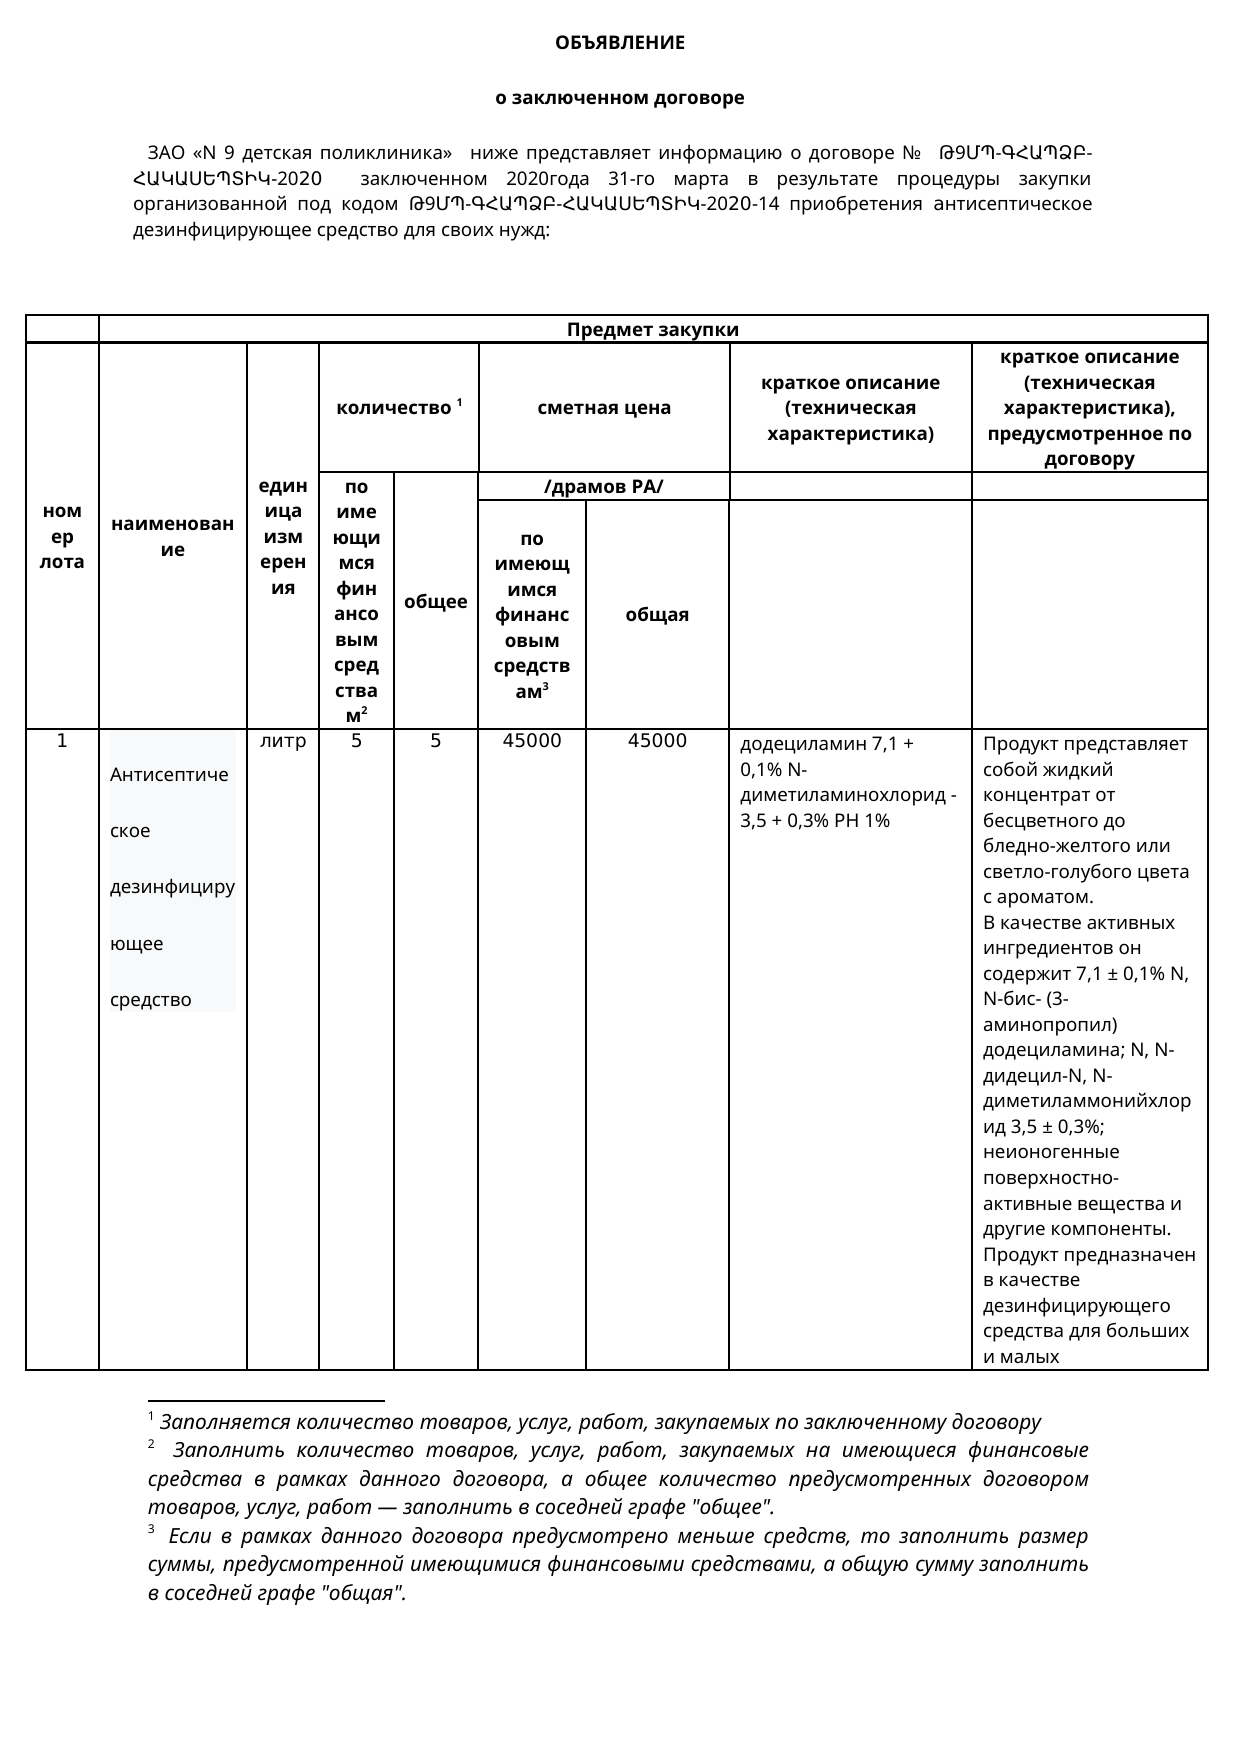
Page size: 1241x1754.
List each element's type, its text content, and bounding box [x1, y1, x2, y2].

table_cell [731, 473, 971, 499]
text ЗАО «N 9 детская поликлиника» ниже представляет информацию о договоре № Թ9ՄՊ-ԳՀԱՊՁԲ-ՀԱԿԱՍԵՊՏԻԿ-2020 заключенном 2020года 31-го марта в результате процедуры закупки организованной под кодом Թ9ՄՊ-ԳՀԱՊՁԲ-ՀԱԿԱՍԵՊՏԻԿ-2020-14 приобретения антисептическое дезинфицирующее средство для своих нужд: [133, 139, 1092, 241]
text о заключенном договоре [148, 84, 1092, 110]
table_cell 1 [27, 730, 98, 1368]
table_cell количество [320, 344, 478, 471]
table_cell 45000 [587, 730, 728, 1368]
table_cell сметная цена [480, 344, 729, 471]
table_cell общая [587, 501, 728, 728]
table_cell номер лота [27, 344, 98, 728]
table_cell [973, 730, 1207, 1368]
table_cell 45000 [479, 730, 585, 1368]
table_cell /драмов РА/ [479, 473, 729, 499]
table_cell по имеющимся финансовым средствам [320, 473, 393, 728]
table_cell [730, 501, 971, 728]
table_cell общее [395, 473, 477, 728]
table_header [27, 316, 98, 341]
text ОБЪЯВЛЕНИЕ [148, 29, 1092, 55]
table_cell 5 [320, 730, 393, 1368]
table_cell литр [248, 730, 318, 1368]
table_cell наименование [100, 344, 246, 728]
table_cell единица измерения [248, 344, 318, 728]
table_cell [100, 730, 246, 1368]
table_cell краткое описание (техническая характеристика), предусмотренное по договору [973, 344, 1207, 471]
table_cell [973, 473, 1207, 499]
table_header Предмет закупки [100, 316, 1207, 341]
table_cell 5 [395, 730, 477, 1368]
table_cell [973, 501, 1207, 728]
table_cell краткое описание (техническая характеристика) [731, 344, 971, 471]
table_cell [730, 730, 971, 1368]
table_cell по имеющимся финансовым средствам [479, 501, 585, 728]
